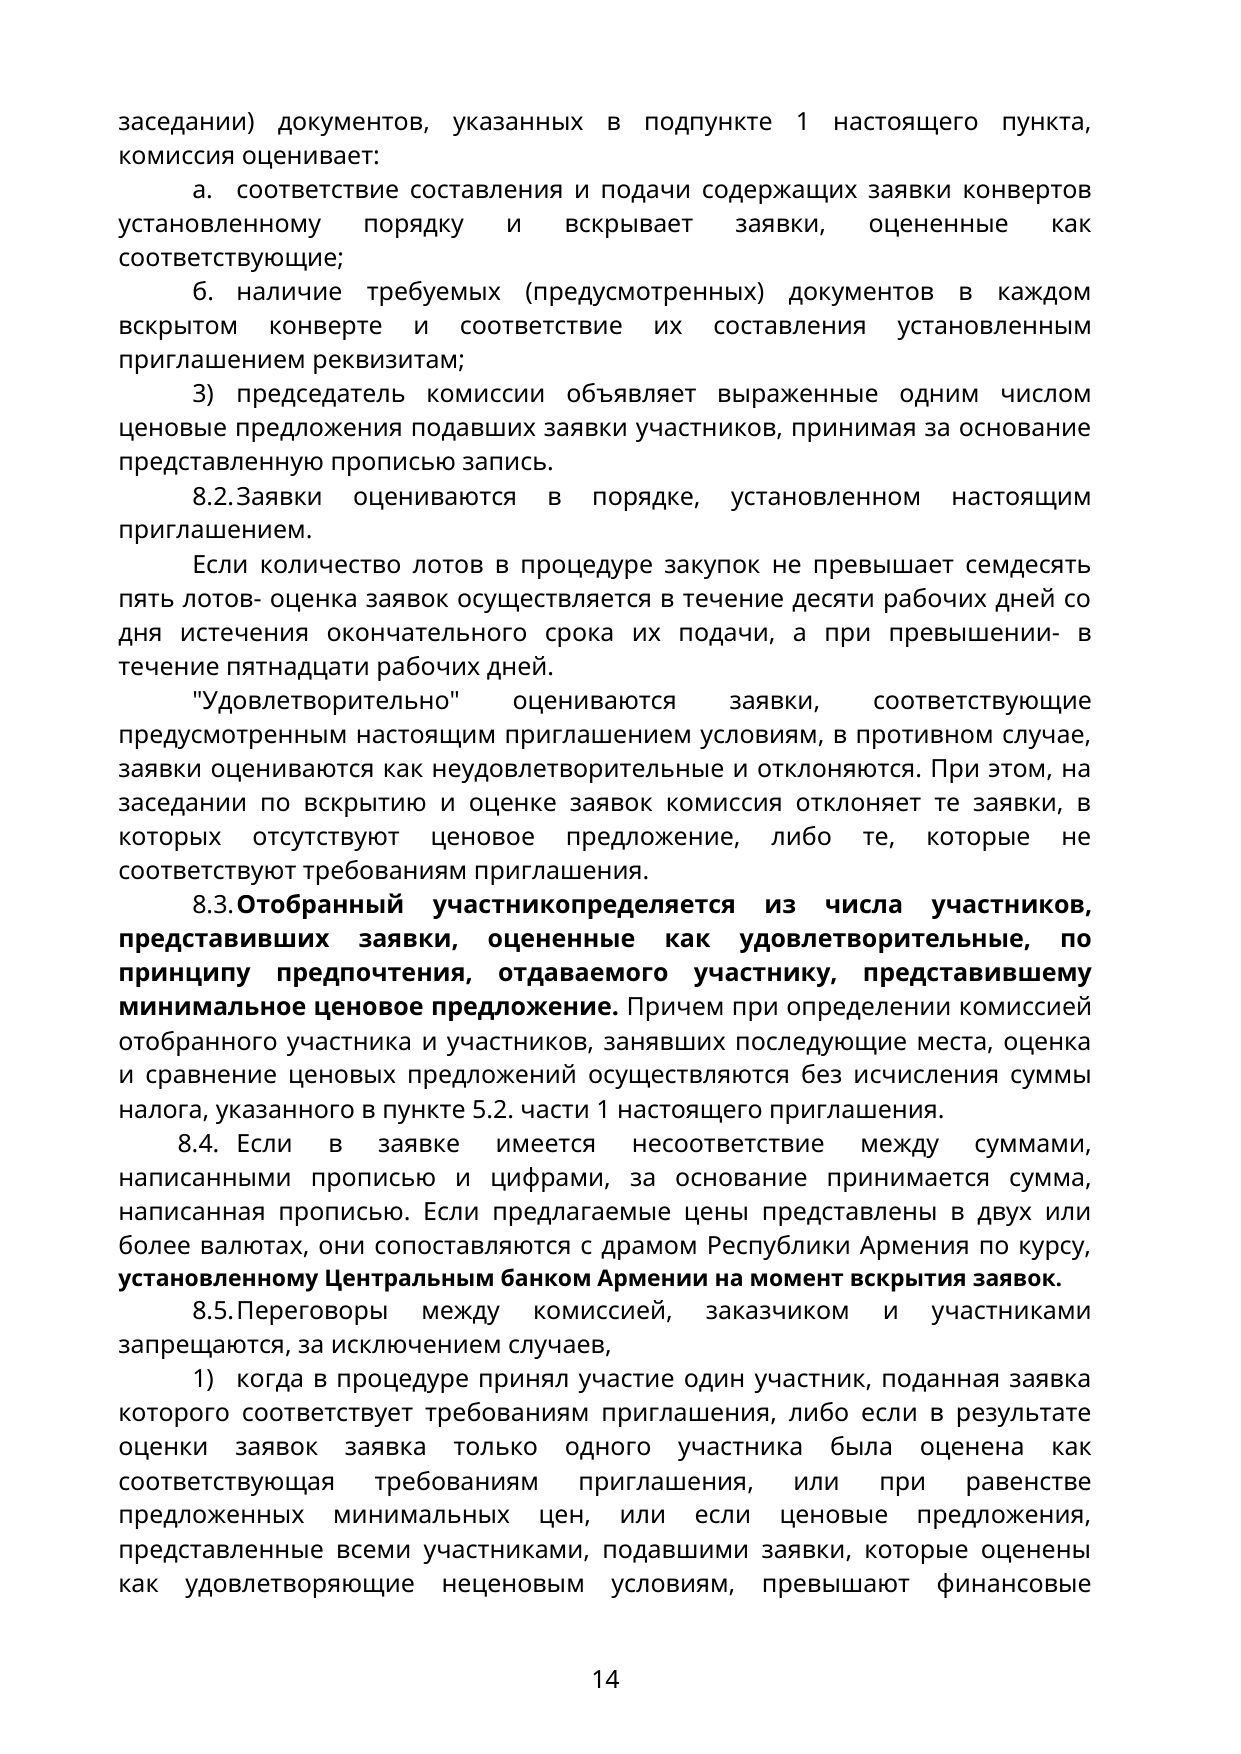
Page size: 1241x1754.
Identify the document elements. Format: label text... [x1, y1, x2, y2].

text Если количество лотов в процедуре закупок не превышает семдесять пять лотов- оценка заявок осуществляется в течение десяти рабочих дней со дня истечения окончательного срока их подачи, а при превышении- в течение пятнадцати рабочих дней. [118, 546, 1092, 682]
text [118, 103, 1092, 172]
text б. наличие требуемых (предусмотренных) документов в каждом вскрытом конверте и соответствие их составления установленным приглашением реквизитам; [118, 274, 1092, 376]
text 8.2. Заявки оцениваются в порядке, установленном настоящим приглашением. [118, 478, 1092, 546]
text 8.4. Если в заявке имеется несоответствие между суммами, написанными прописью и цифрами, за основание принимается сумма, написанная прописью. Если предлагаемые цены представлены в двух или более валютах, они сопоставляются с драмом Республики Армения по курсу, установленному Центральным банком Армении на момент вскрытия заявок. [118, 1125, 1092, 1293]
text 8.5. Переговоры между комиссией, заказчиком и участниками запрещаются, за исключением случаев, [118, 1293, 1092, 1361]
text "Удовлетворительно" оцениваются заявки, соответствующие предусмотренным настоящим приглашением условиям, в противном случае, заявки оцениваются как неудовлетворительные и отклоняются. При этом, на заседании по вскрытию и оценке заявок комиссия отклоняет те заявки, в которых отсутствуют ценовое предложение, либо те, которые не соответствуют требованиям приглашения. [118, 682, 1092, 887]
text 8.3. Отобранный участникопределяется из числа участников, представивших заявки, оцененные как удовлетворительные, по принципу предпочтения, отдаваемого участнику, представившему минимальное ценовое предложение. Причем при определении комиссией отобранного участника и участников, занявших последующие места, оценка и сравнение ценовых предложений осуществляются без исчисления суммы налога, указанного в пункте 5.2. части 1 настоящего приглашения. [118, 887, 1092, 1125]
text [118, 1361, 1092, 1599]
text 3) председатель комиссии объявляет выраженные одним числом ценовые предложения подавших заявки участников, принимая за основание представленную прописью запись. [118, 376, 1092, 478]
text а. соответствие составления и подачи содержащих заявки конвертов установленному порядку и вскрывает заявки, оцененные как соответствующие; [118, 172, 1092, 274]
